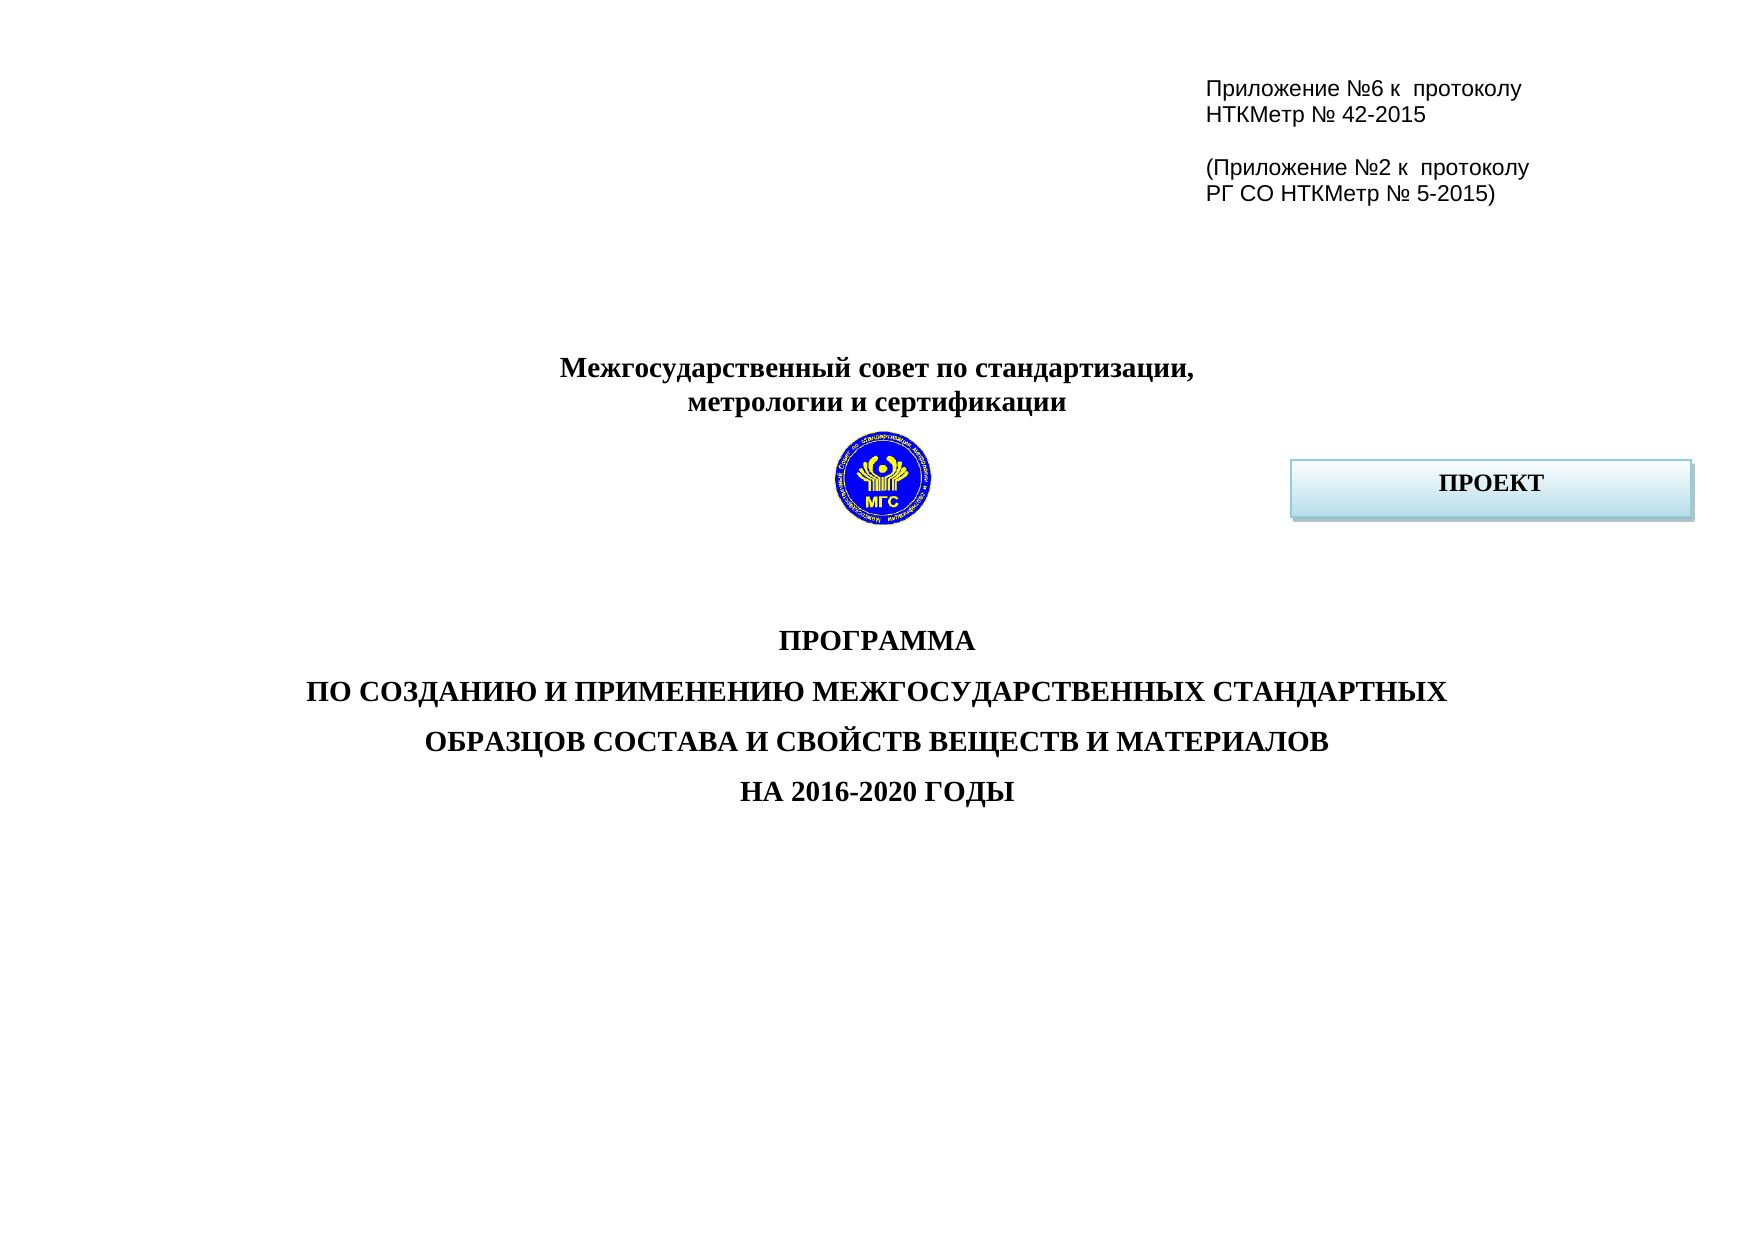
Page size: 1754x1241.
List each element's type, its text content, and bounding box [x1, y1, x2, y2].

subtitle ПРОГРАММа [118, 623, 1636, 657]
subtitle НА 2016-2020 ГОДЫ [118, 774, 1636, 808]
subtitle ПО СОЗДАНИЮ И ПРИМЕНЕНИЮ МЕЖГОСУДАРСТВЕННЫХ СТАНДАРТНЫХ [118, 674, 1636, 707]
text РГ СО НТКМетр № 5-2015) [118, 180, 1636, 207]
text метрологии и сертификации [118, 384, 1636, 417]
text Приложение №6 к протоколу [118, 75, 1636, 101]
text Межгосударственный совет по стандартизации, [118, 350, 1636, 384]
text (Приложение №2 к протоколу [118, 154, 1636, 180]
text ОБРАЗЦОВ СОСТАВА И СВОЙСТВ ВЕЩЕСТВ И МАТЕРИАЛОВ [118, 724, 1636, 758]
text НТКМетр № 42-2015 [118, 101, 1636, 128]
picture [830, 425, 943, 533]
